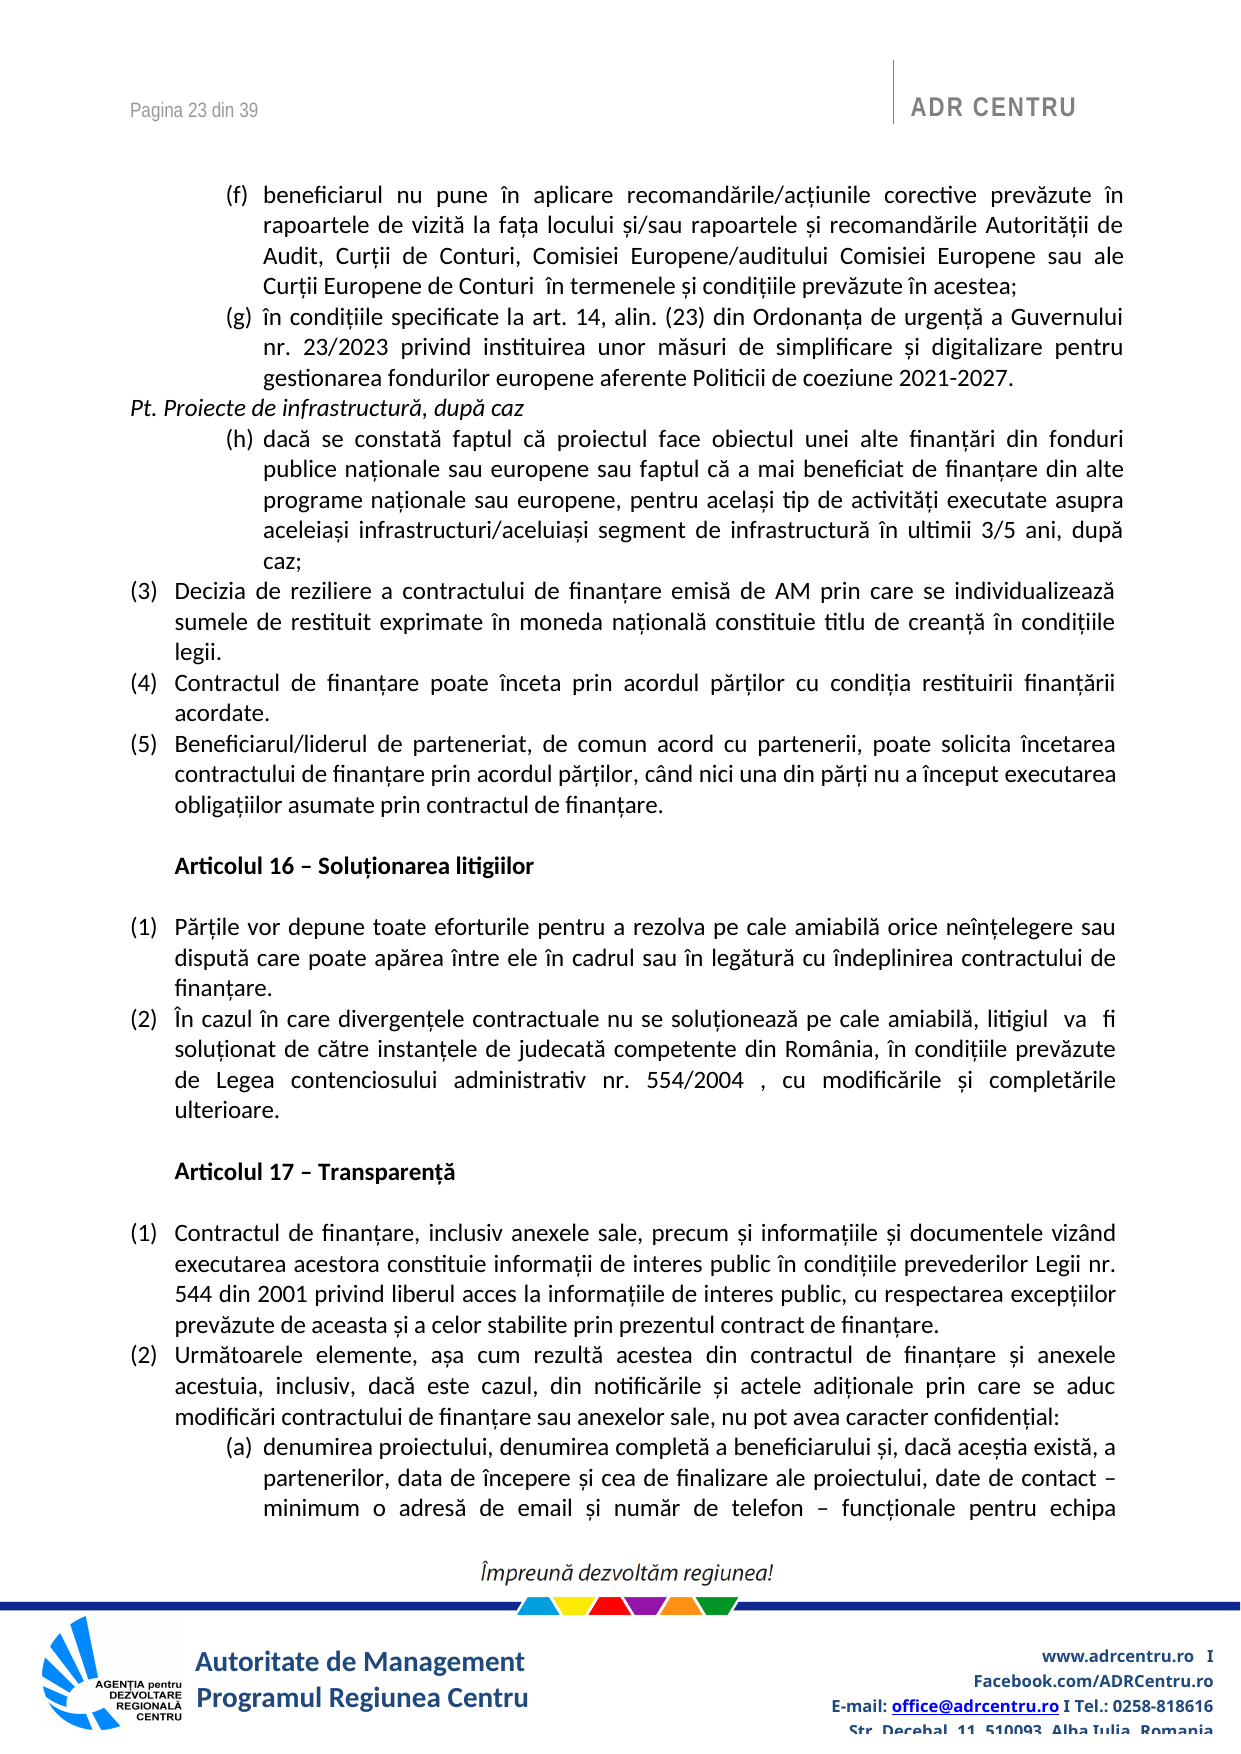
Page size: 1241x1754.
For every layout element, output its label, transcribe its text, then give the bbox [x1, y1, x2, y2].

picture [467, 1559, 786, 1586]
text Articolul 17 – Transparență [174, 1155, 1125, 1187]
text Articolul 16 – Soluționarea litigiilor [174, 850, 1125, 881]
picture [0, 1597, 526, 1615]
list Următoarele elemente, așa cum rezultă acestea din contractul de finanțare și anexele acestuia, inclusiv, dacă este cazul, din notificările și actele adiționale prin care se aduc modificări contractului de finanțare sau anexelor sale, nu pot avea caracter confidențial: [130, 1340, 1117, 1431]
list Decizia de reziliere a contractului de finanțare emisă de AM prin care se individualizează sumele de restituit exprimate în moneda națională constituie titlu de creanță în condițiile legii. [130, 576, 1117, 667]
list Contractul de finanțare poate înceta prin acordul părților cu condiția restituirii finanțării acordate. [130, 667, 1117, 728]
list în condițiile specificate la art. 14, alin. (23) din Ordonanța de urgență a Guvernului nr. 23/2023 privind instituirea unor măsuri de simplificare și digitalizare pentru gestionarea fondurilor europene aferente Politicii de coeziune 2021-2027. [225, 301, 1125, 392]
list Beneficiarul/liderul de parteneriat, de comun acord cu partenerii, poate solicita încetarea contractului de finanțare prin acordul părților, când nici una din părți nu a început executarea obligațiilor asumate prin contractul de finanțare. [130, 728, 1117, 820]
list dacă se constată faptul că proiectul face obiectul unei alte finanțări din fonduri publice naționale sau europene sau faptul că a mai beneficiat de finanțare din alte programe naționale sau europene, pentru același tip de activități executate asupra aceleiași infrastructuri/aceluiași segment de infrastructură în ultimii 3/5 ani, după caz; [225, 423, 1125, 576]
list Părțile vor depune toate eforturile pentru a rezolva pe cale amiabilă orice neînțelegere sau dispută care poate apărea între ele în cadrul sau în legătură cu îndeplinirea contractului de finanțare. [130, 911, 1117, 1003]
text Pt. Proiecte de infrastructură, după caz [130, 392, 1125, 423]
picture [42, 1616, 182, 1730]
picture [550, 1597, 1241, 1615]
list În cazul în care divergențele contractuale nu se soluționează pe cale amiabilă, litigiul va fi soluționat de către instanțele de judecată competente din România, în condițiile prevăzute de Legea contenciosului administrativ nr. 554/2004 , cu modificările și completările ulterioare. [130, 1003, 1117, 1125]
list Contractul de finanțare, inclusiv anexele sale, precum și informațiile și documentele vizând executarea acestora constituie informații de interes public în condițiile prevederilor Legii nr. 544 din 2001 privind liberul acces la informațiile de interes public, cu respectarea excepțiilor prevăzute de aceasta și a celor stabilite prin prezentul contract de finanțare. [130, 1218, 1117, 1340]
list beneficiarul nu pune în aplicare recomandările/acțiunile corective prevăzute în rapoartele de vizită la fața locului și/sau rapoartele și recomandările Autorității de Audit, Curții de Conturi, Comisiei Europene/auditului Comisiei Europene sau ale Curții Europene de Conturi în termenele și condițiile prevăzute în acestea; [225, 179, 1125, 301]
